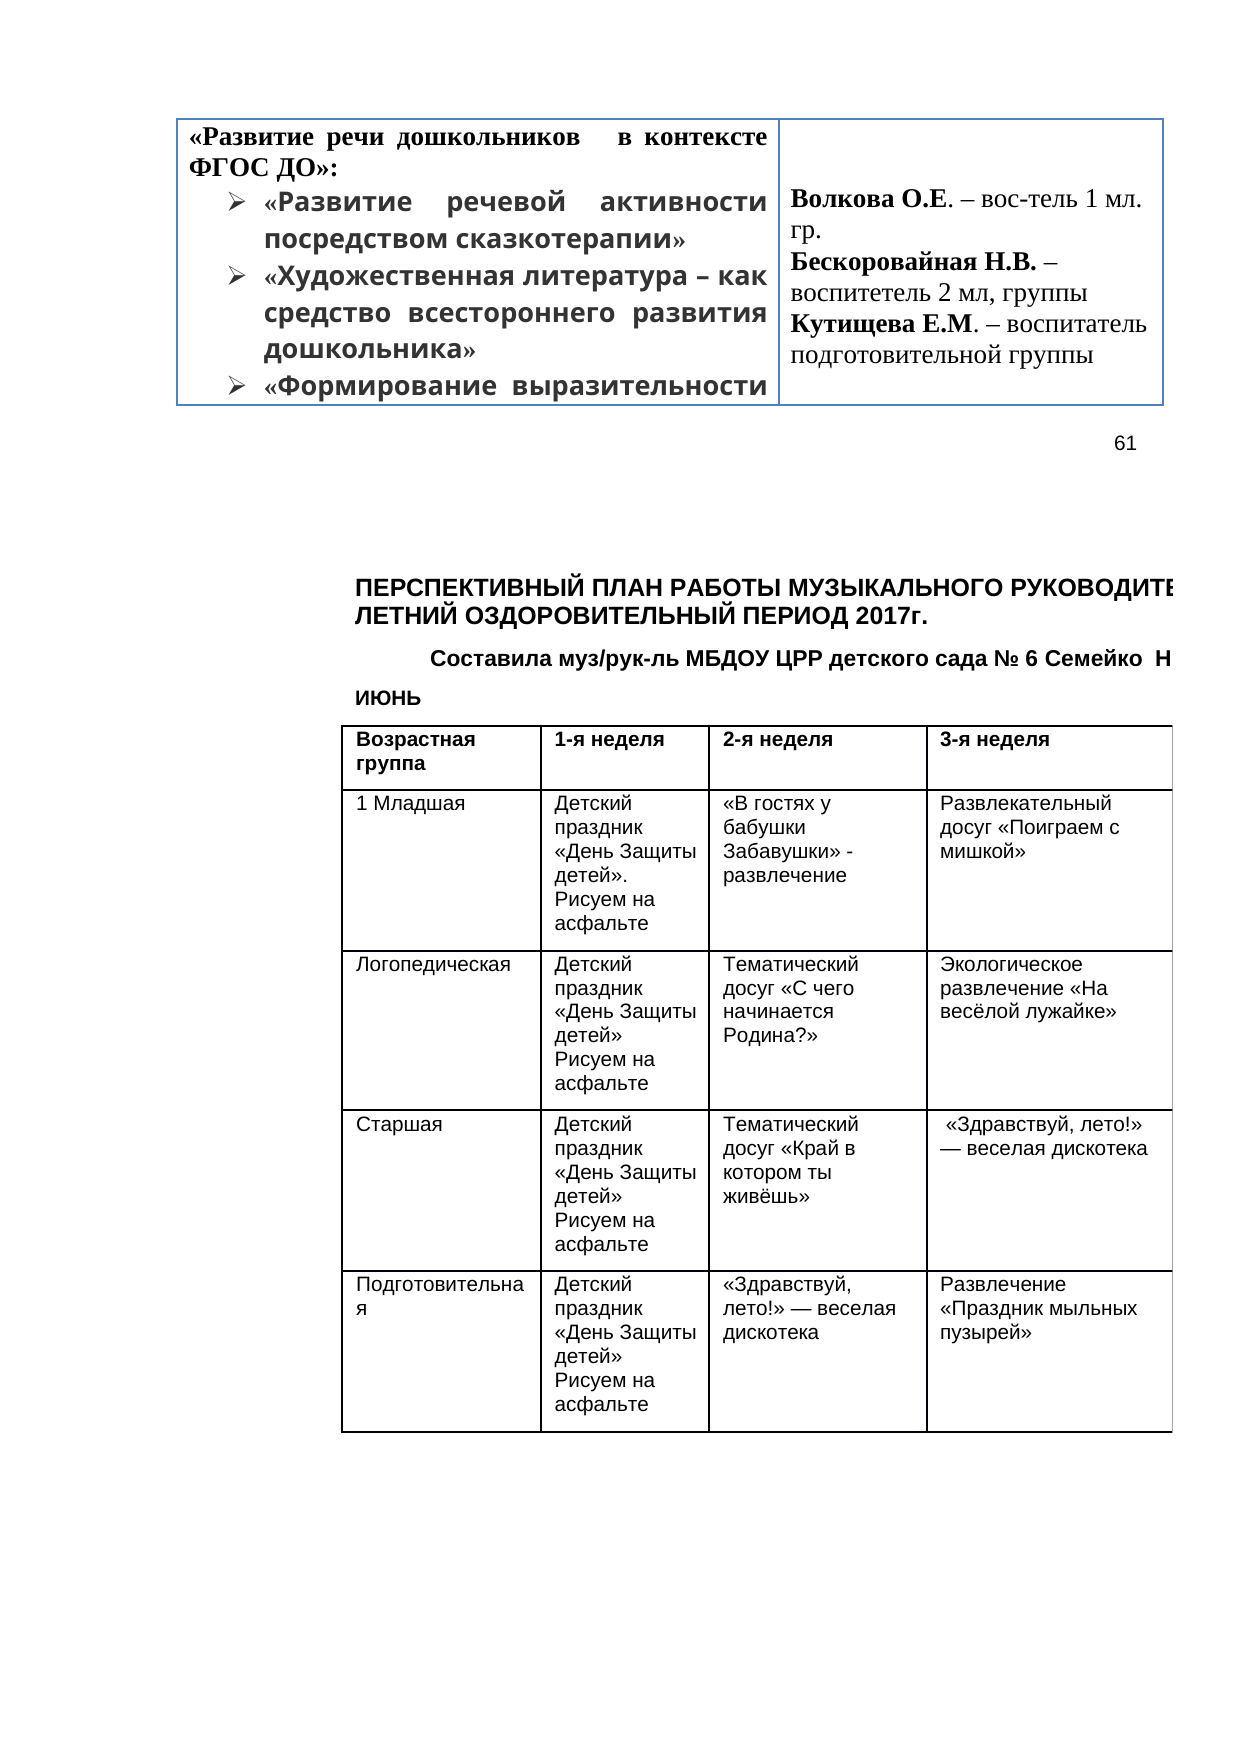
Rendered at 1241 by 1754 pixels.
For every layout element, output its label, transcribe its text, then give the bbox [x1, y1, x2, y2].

table_cell Котко Л.Н. – ст. воспитатель Волкова О.Е. – вос-тель 1 мл. гр. Бескоровайная Н.В. –воспитетель 2 мл, группы Кутищева Е.М. – воспитатель подготовительной группы Семейко Н.Г. –муз. рук-ль [780, 120, 1162, 404]
table_cell Совет педагогов - Педагогическая гостиная: «Развитие речи дошкольников в контексте ФГОС ДО»: «Развитие речевой активности посредством сказкотерапии» «Художественная литература – как средство всестороннего развития дошкольника» «Формирование выразительности речи средствами театрализованной деятельности» «Русский фольклор в речевых музыкальных играх» [178, 120, 778, 404]
